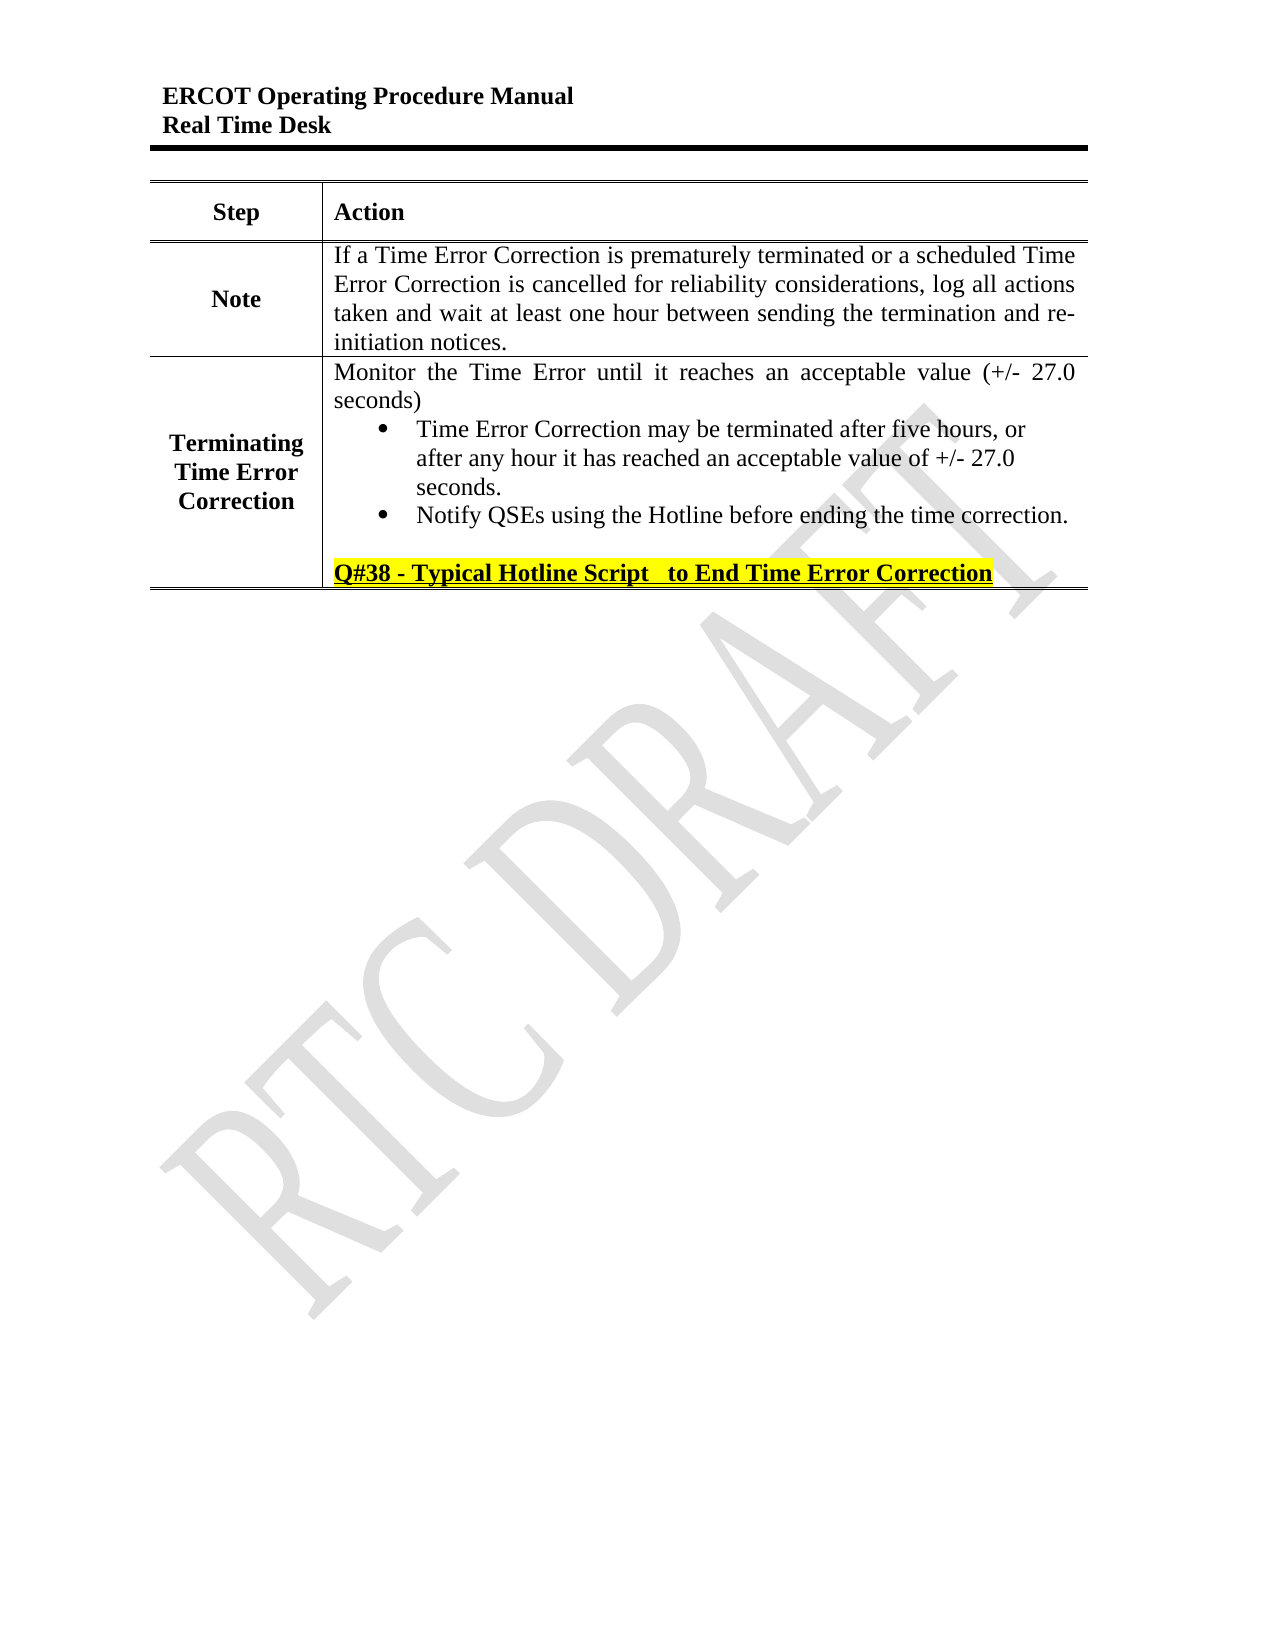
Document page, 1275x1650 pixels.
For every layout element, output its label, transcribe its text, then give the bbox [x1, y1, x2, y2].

table_header Action [323, 183, 1087, 239]
table_header Step [150, 183, 322, 239]
table_cell If a Time Error Correction is prematurely terminated or a scheduled Time Error Correction is cancelled for reliability considerations, log all actions taken and wait at least one hour between sending the termination and re-initiation notices. [323, 243, 1087, 356]
table_cell Monitor the Time Error until it reaches an acceptable value (+/- 27.0 seconds) Time Error Correction may be terminated after five hours, or after any hour it has reached an acceptable value of +/- 27.0 seconds. Notify QSEs using the Hotline before ending the time correction. Q#38 - Typical Hotline Script to End Time Error Correction [323, 357, 1087, 587]
table_cell Note [150, 243, 322, 356]
table_cell Terminating Time Error Correction [150, 357, 322, 587]
